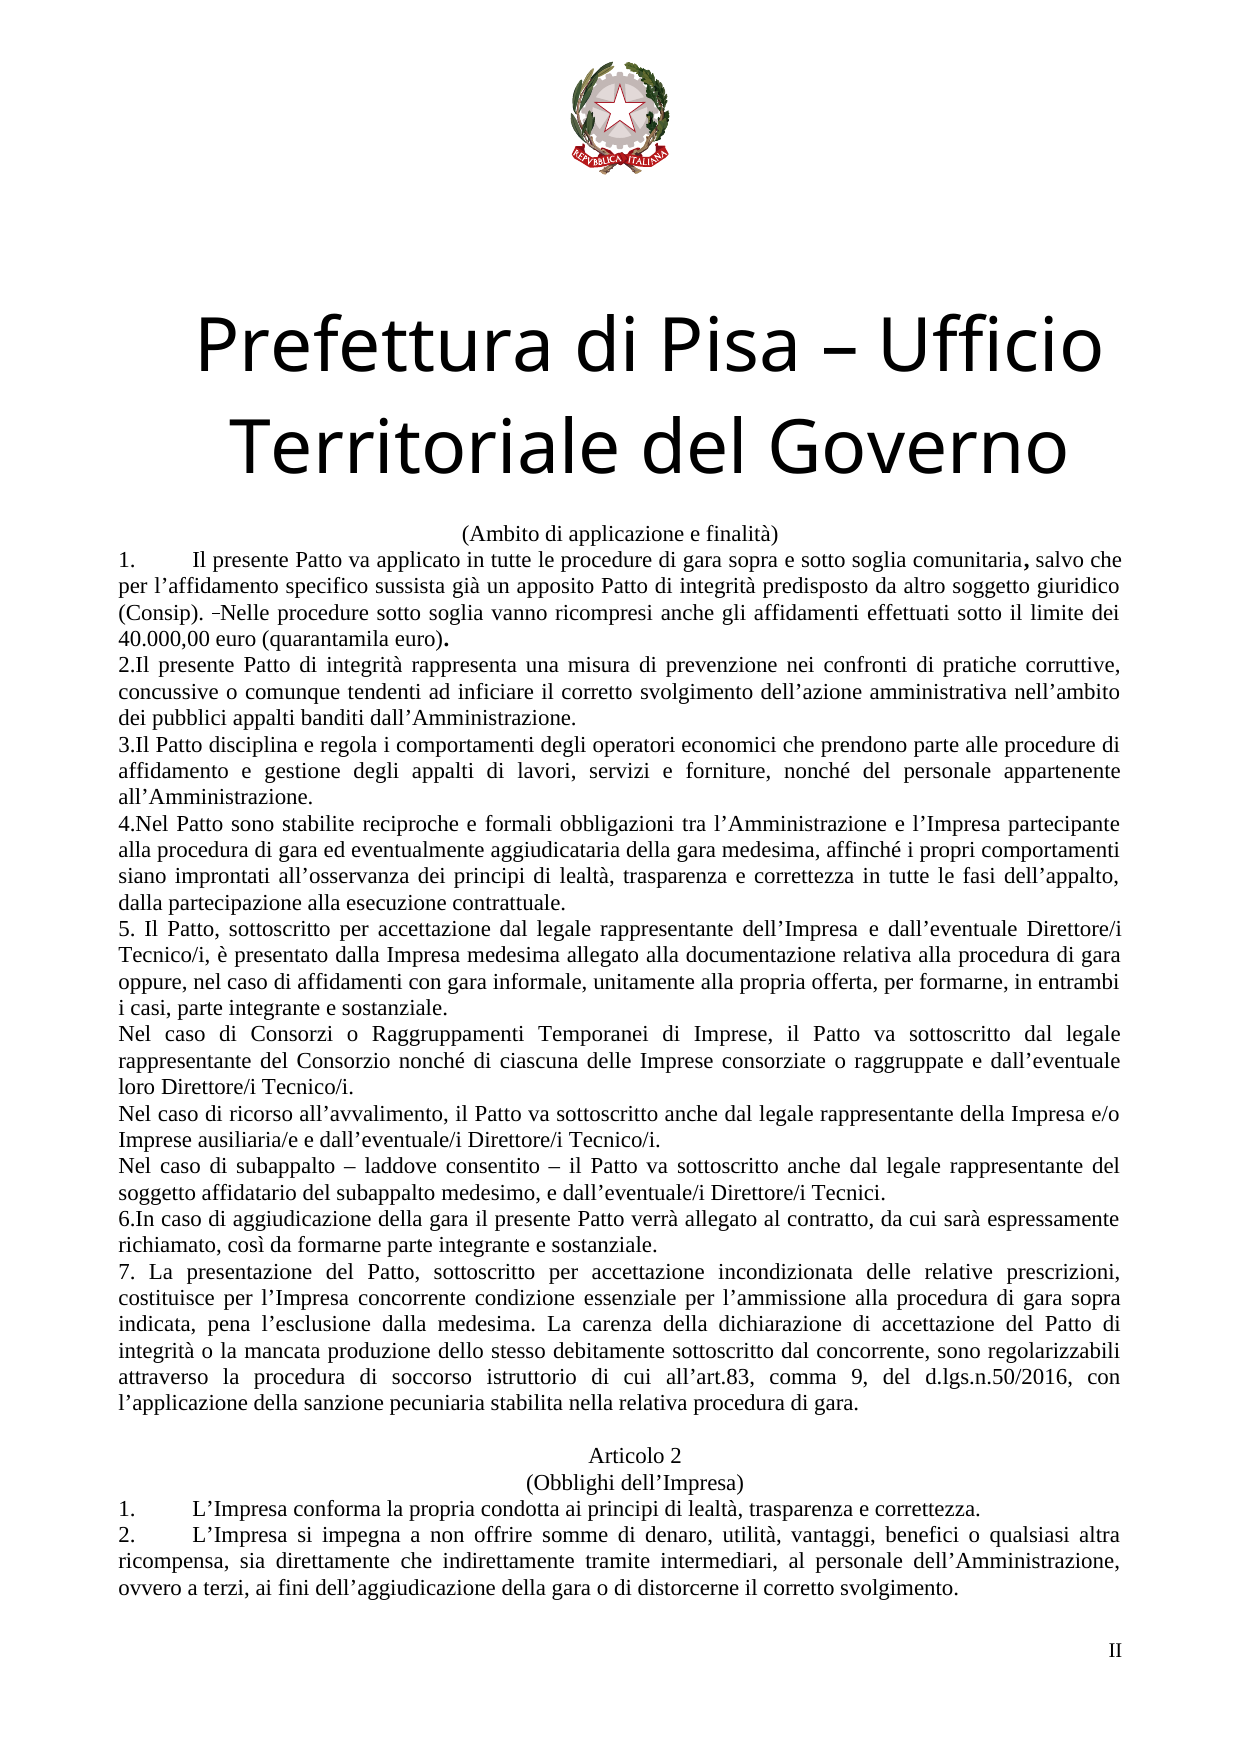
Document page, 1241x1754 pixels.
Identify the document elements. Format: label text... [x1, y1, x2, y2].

list Il presente Patto va applicato in tutte le procedure di gara sopra e sotto soglia comunitaria, salvo che per l’affidamento specifico sussista già un apposito Patto di integrità predisposto da altro soggetto giuridico (Consip). Nelle procedure sotto soglia vanno ricompresi anche gli affidamenti effettuati sotto il limite dei 40.000,00 euro (quarantamila euro). [118, 546, 1122, 652]
text Nel caso di ricorso all’avvalimento, il Patto va sottoscritto anche dal legale rappresentante della Impresa e/o Imprese ausiliaria/e e dall’eventuale/i Direttore/i Tecnico/i. [118, 1099, 1122, 1152]
text (Ambito di applicazione e finalità) [118, 520, 1122, 546]
text 2.Il presente Patto di integrità rappresenta una misura di prevenzione nei confronti di pratiche corruttive, concussive o comunque tendenti ad inficiare il corretto svolgimento dell’azione amministrativa nell’ambito dei pubblici appalti banditi dall’Amministrazione. [118, 652, 1122, 731]
text (Obblighi dell’Impresa) [148, 1468, 1122, 1495]
text 5. Il Patto, sottoscritto per accettazione dal legale rappresentante dell’Impresa e dall’eventuale Direttore/i Tecnico/i, è presentato dalla Impresa medesima allegato alla documentazione relativa alla procedura di gara oppure, nel caso di affidamenti con gara informale, unitamente alla propria offerta, per formarne, in entrambi i casi, parte integrante e sostanziale. [118, 915, 1122, 1021]
text Nel caso di Consorzi o Raggruppamenti Temporanei di Imprese, il Patto va sottoscritto dal legale rappresentante del Consorzio nonché di ciascuna delle Imprese consorziate o raggruppate e dall’eventuale loro Direttore/i Tecnico/i. [118, 1021, 1122, 1099]
text Articolo 2 [148, 1442, 1122, 1468]
list L’Impresa conforma la propria condotta ai principi di lealtà, trasparenza e correttezza. [118, 1495, 1122, 1521]
text 7. La presentazione del Patto, sottoscritto per accettazione incondizionata delle relative prescrizioni, costituisce per l’Impresa concorrente condizione essenziale per l’ammissione alla procedura di gara sopra indicata, pena l’esclusione dalla medesima. La carenza della dichiarazione di accettazione del Patto di integrità o la mancata produzione dello stesso debitamente sottoscritto dal concorrente, sono regolarizzabili attraverso la procedura di soccorso istruttorio di cui all’art.83, comma 9, del d.lgs.n.50/2016, con l’applicazione della sanzione pecuniaria stabilita nella relativa procedura di gara. [118, 1258, 1122, 1416]
text 4.Nel Patto sono stabilite reciproche e formali obbligazioni tra l’Amministrazione e l’Impresa partecipante alla procedura di gara ed eventualmente aggiudicataria della gara medesima, affinché i propri comportamenti siano improntati all’osservanza dei principi di lealtà, trasparenza e correttezza in tutte le fasi dell’appalto, dalla partecipazione alla esecuzione contrattuale. [118, 810, 1122, 915]
text 6.In caso di aggiudicazione della gara il presente Patto verrà allegato al contratto, da cui sarà espressamente richiamato, così da formarne parte integrante e sostanziale. [118, 1205, 1122, 1258]
text 3.Il Patto disciplina e regola i comportamenti degli operatori economici che prendono parte alle procedure di affidamento e gestione degli appalti di lavori, servizi e forniture, nonché del personale appartenente all’Amministrazione. [118, 731, 1122, 810]
text Nel caso di subappalto – laddove consentito – il Patto va sottoscritto anche dal legale rappresentante del soggetto affidatario del subappalto medesimo, e dall’eventuale/i Direttore/i Tecnici. [118, 1152, 1122, 1205]
list L’Impresa si impegna a non offrire somme di denaro, utilità, vantaggi, benefici o qualsiasi altra ricompensa, sia direttamente che indirettamente tramite intermediari, al personale dell’Amministrazione, ovvero a terzi, ai fini dell’aggiudicazione della gara o di distorcerne il corretto svolgimento. [118, 1521, 1122, 1600]
